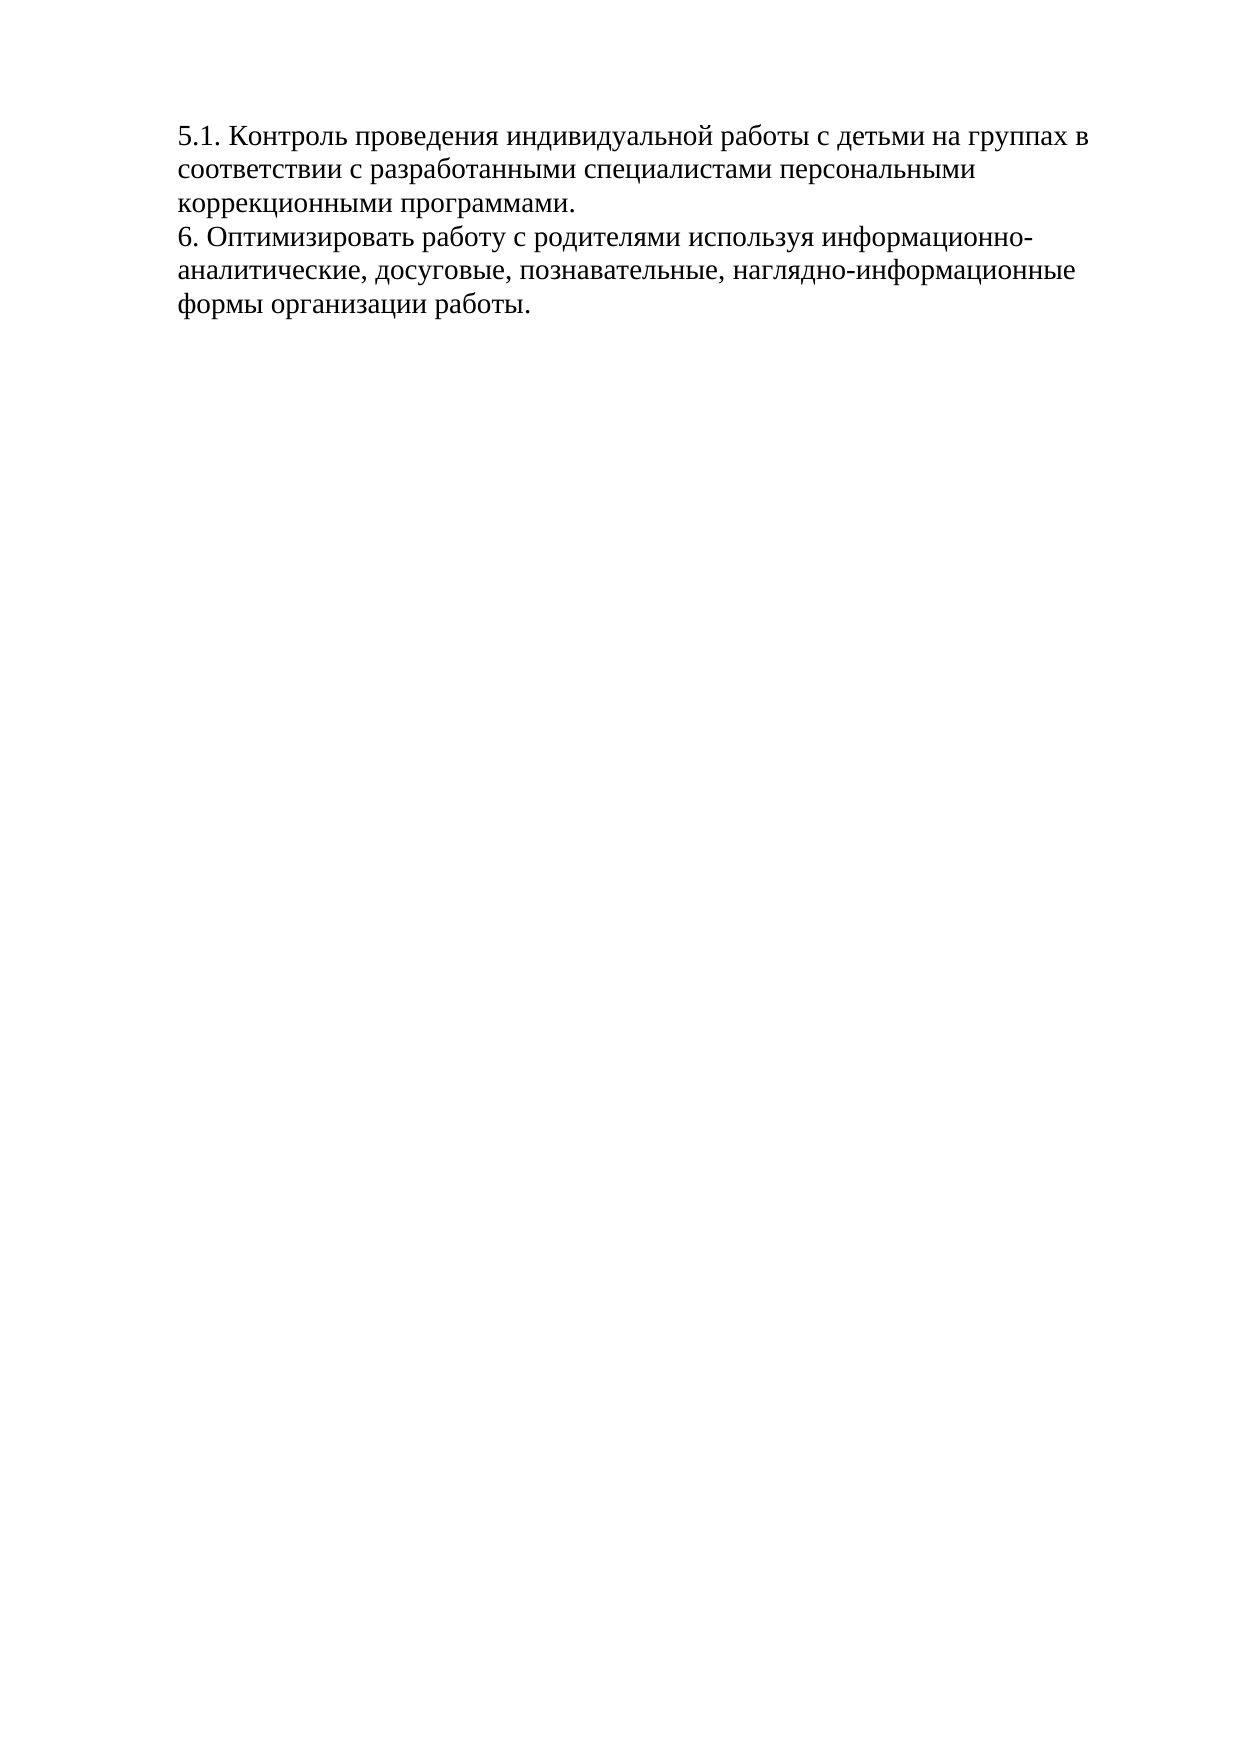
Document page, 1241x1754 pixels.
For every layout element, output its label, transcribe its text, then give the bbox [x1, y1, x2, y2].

text 6. Оптимизировать работу с родителями используя информационно-аналитические, досуговые, познавательные, наглядно-информационные формы организации работы. [177, 219, 1152, 319]
text 5.1. Контроль проведения индивидуальной работы с детьми на группах в соответствии с разработанными специалистами персональными коррекционными программами. [177, 118, 1152, 219]
